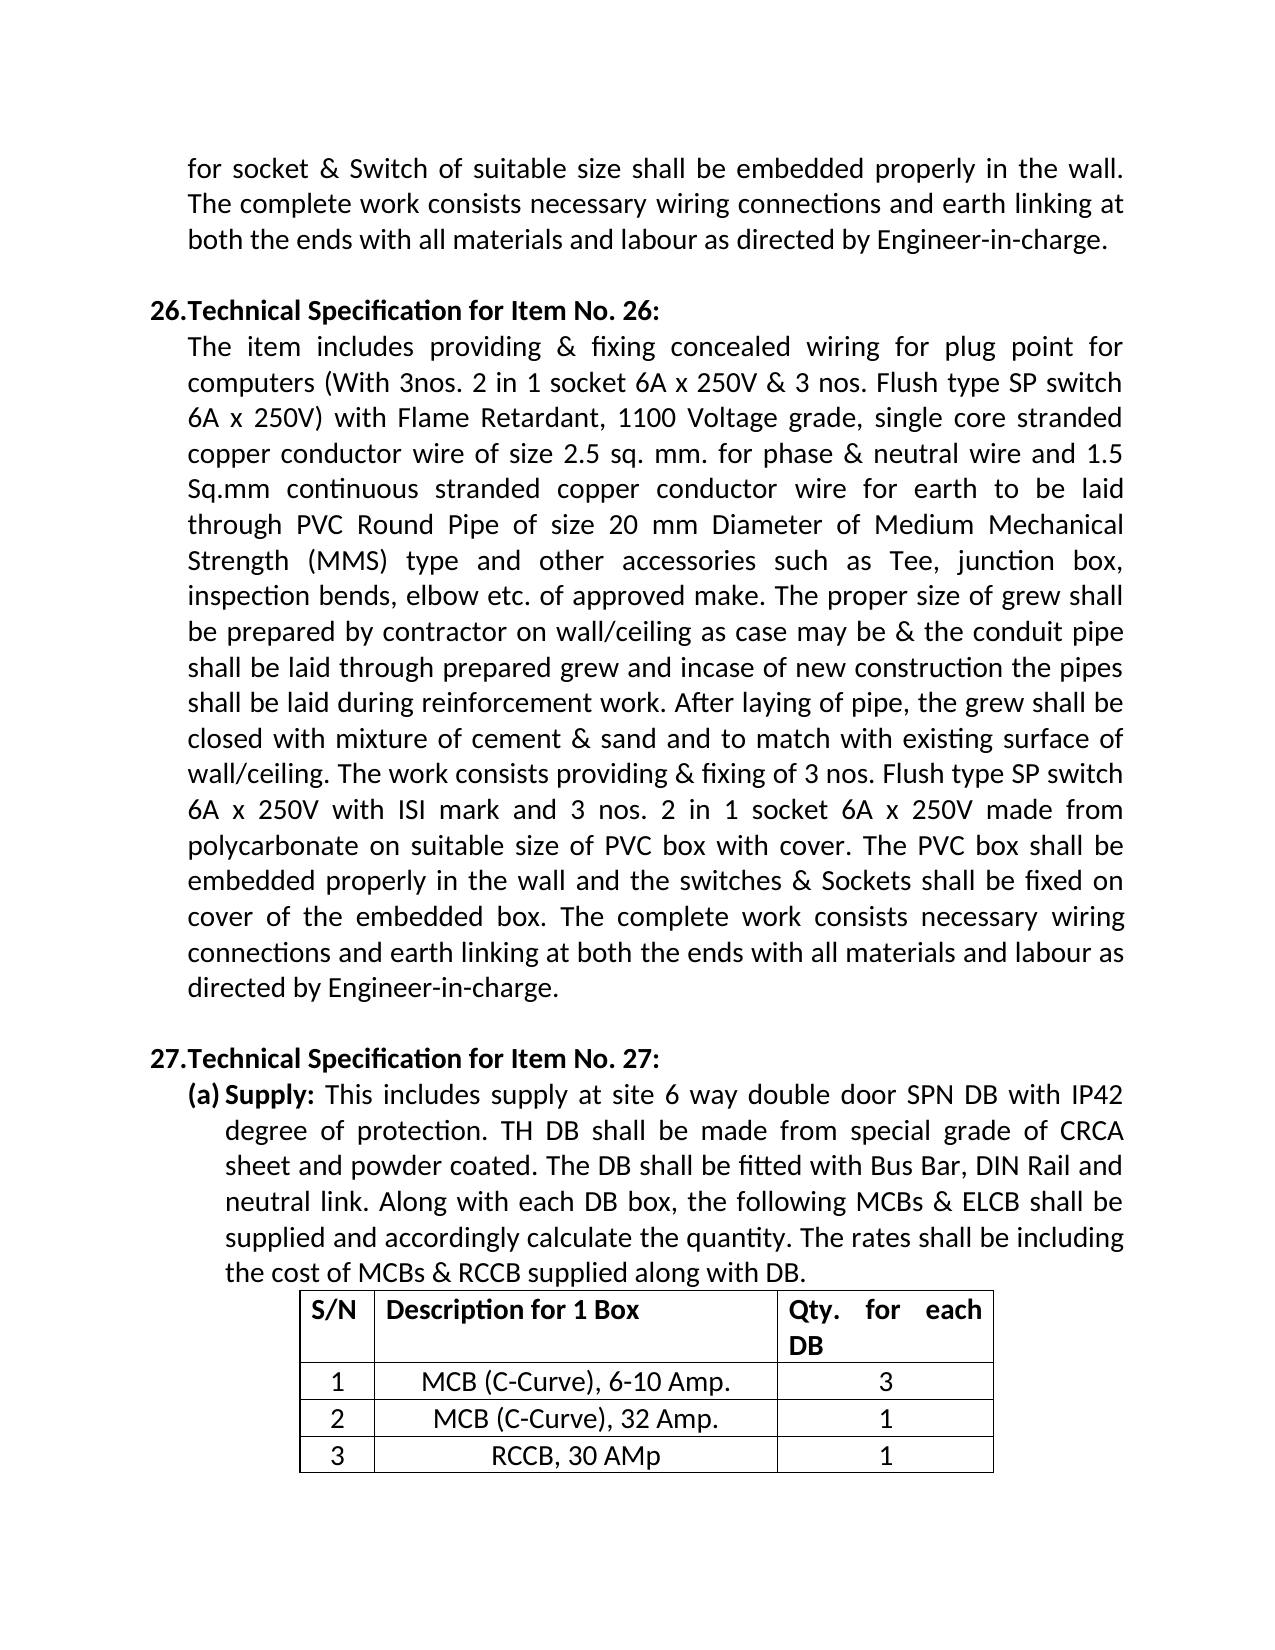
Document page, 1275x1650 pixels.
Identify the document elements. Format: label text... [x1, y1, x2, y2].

list Supply: This includes supply at site 6 way double door SPN DB with IP42 degree of protection. TH DB shall be made from special grade of CRCA sheet and powder coated. The DB shall be fitted with Bus Bar, DIN Rail and neutral link. Along with each DB box, the following MCBs & ELCB shall be supplied and accordingly calculate the quantity. The rates shall be including the cost of MCBs & RCCB supplied along with DB. [187, 1076, 1125, 1290]
table_cell MCB (C-Curve), 6-10 Amp. [375, 1363, 777, 1399]
table_cell 1 [301, 1363, 374, 1399]
list Technical Specification for Item No. 26: [150, 292, 1125, 328]
table_cell 3 [301, 1437, 374, 1472]
text The item includes providing & fixing concealed wiring for plug point for computers (With 3nos. 2 in 1 socket 6A x 250V & 3 nos. Flush type SP switch 6A x 250V) with Flame Retardant, 1100 Voltage grade, single core stranded copper conductor wire of size 2.5 sq. mm. for phase & neutral wire and 1.5 Sq.mm continuous stranded copper conductor wire for earth to be laid through PVC Round Pipe of size 20 mm Diameter of Medium Mechanical Strength (MMS) type and other accessories such as Tee, junction box, inspection bends, elbow etc. of approved make. The proper size of grew shall be prepared by contractor on wall/ceiling as case may be & the conduit pipe shall be laid through prepared grew and incase of new construction the pipes shall be laid during reinforcement work. After laying of pipe, the grew shall be closed with mixture of cement & sand and to match with existing surface of wall/ceiling. The work consists providing & fixing of 3 nos. Flush type SP switch 6A x 250V with ISI mark and 3 nos. 2 in 1 socket 6A x 250V made from polycarbonate on suitable size of PVC box with cover. The PVC box shall be embedded properly in the wall and the switches & Sockets shall be fixed on cover of the embedded box. The complete work consists necessary wiring connections and earth linking at both the ends with all materials and labour as directed by Engineer-in-charge. [187, 328, 1125, 1005]
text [187, 150, 1125, 257]
table_cell 2 [301, 1400, 374, 1436]
table_cell MCB (C-Curve), 32 Amp. [375, 1400, 777, 1436]
table_cell RCCB, 30 AMp [375, 1437, 777, 1472]
table_header Qty. for each DB [778, 1291, 993, 1362]
table_cell 3 [778, 1363, 993, 1399]
table_cell 1 [778, 1437, 993, 1472]
list Technical Specification for Item No. 27: [150, 1041, 1125, 1076]
table_header S/N [301, 1291, 374, 1362]
table_cell 1 [778, 1400, 993, 1436]
table_header Description for 1 Box [375, 1291, 777, 1362]
